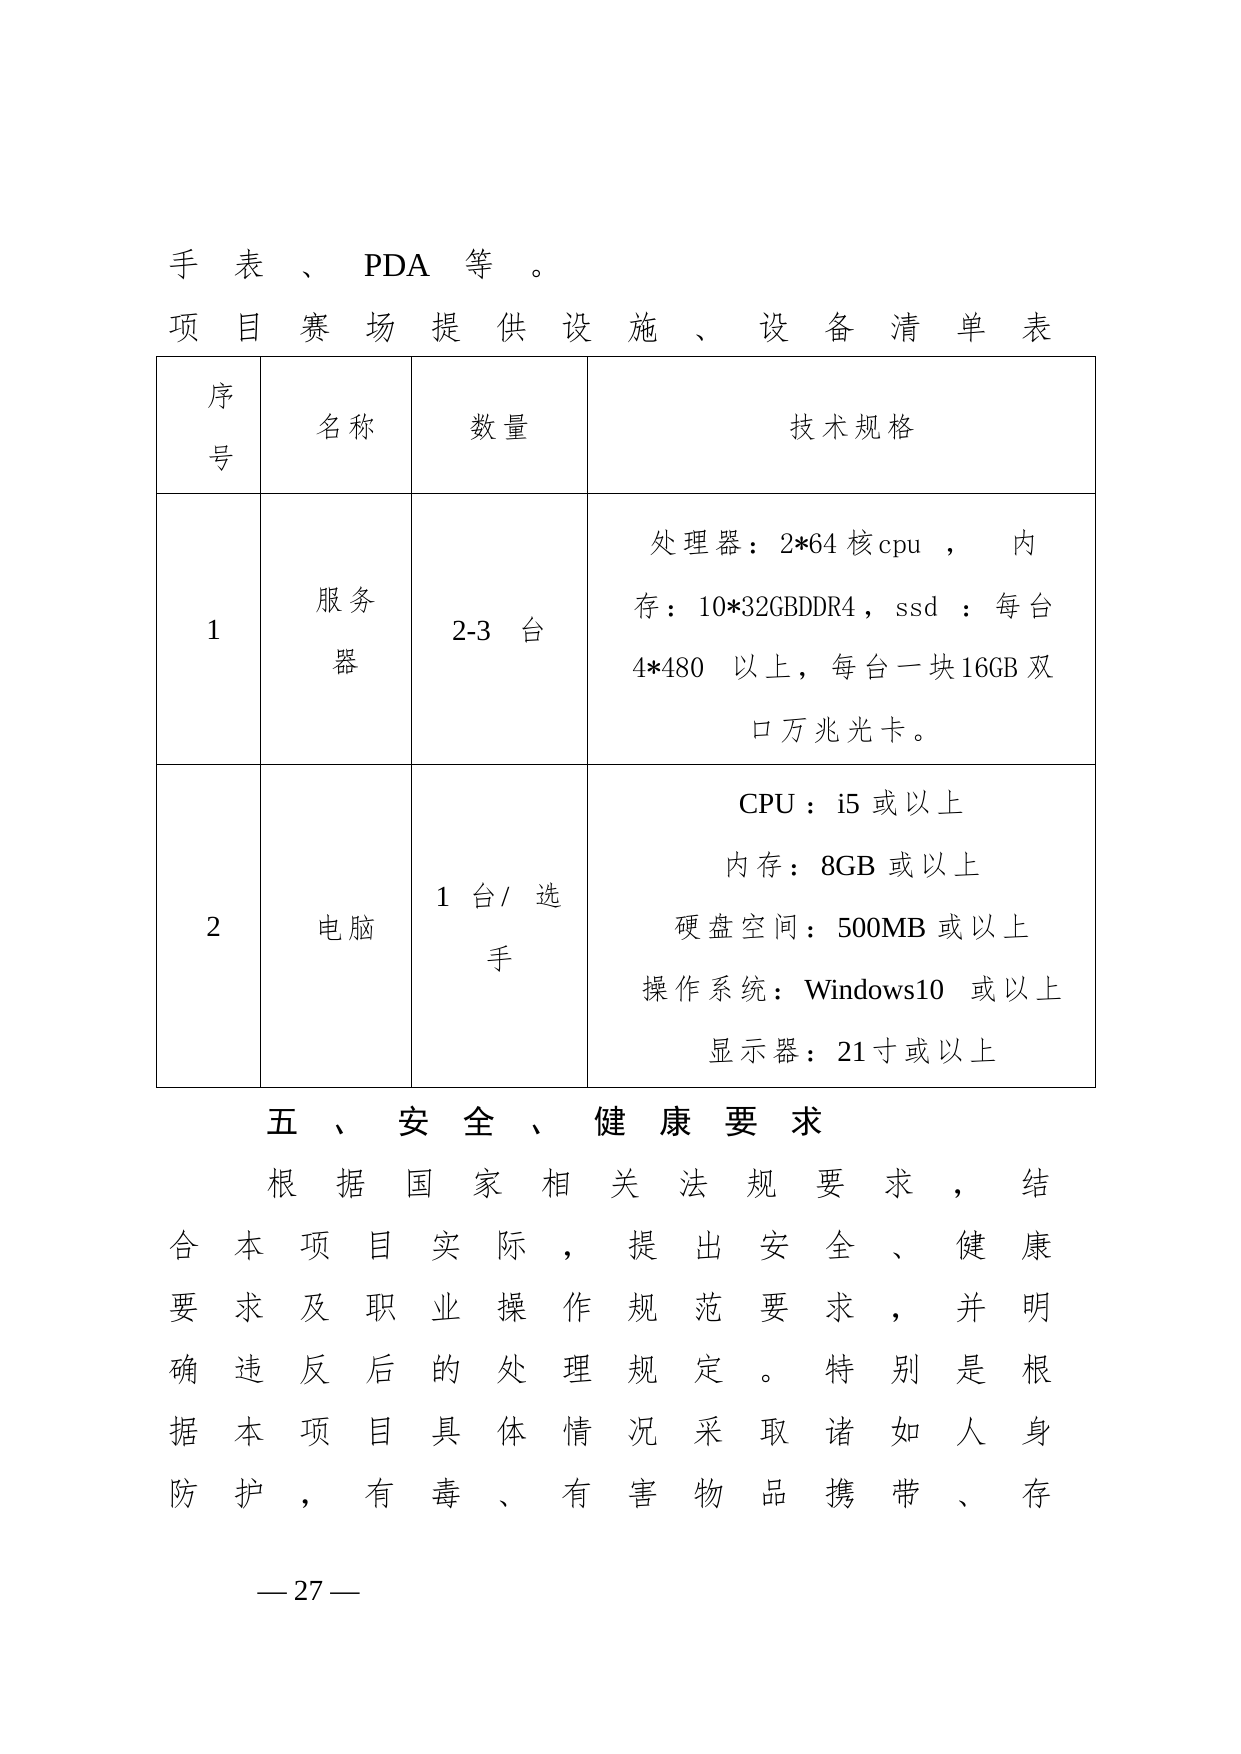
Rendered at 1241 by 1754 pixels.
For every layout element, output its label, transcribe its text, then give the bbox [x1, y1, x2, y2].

text 项目赛场提供设施、设备清单表 [167, 294, 1085, 356]
table_cell 1台/选手 [412, 765, 587, 1087]
table_header 名称 [261, 357, 411, 493]
table_cell 1 [157, 494, 260, 764]
table_header 技术规格 [588, 357, 1095, 493]
text 比赛所需的硬件、软件和辅助工具由赛场统一提供，参赛选手不得使用自带的任何具有存储和通信功能的设备，如硬盘、光盘、U盘、手机、随身听、智能手表、PDA等。 [167, 232, 1085, 294]
table_header 数量 [412, 357, 587, 493]
table_cell 电脑 [261, 765, 411, 1087]
text 根据国家相关法规要求，结合本项目实际，提出安全、健康要求及职业操作规范要求，并明确违反后的处理规定。特别是根据本项目具体情况采取诸如人身防护，有毒、有害物品携带、存放，防火、防爆等措施。 [167, 1150, 1085, 1522]
table_header 序号 [157, 357, 260, 493]
table_cell 2 [157, 765, 260, 1087]
table_cell 处理器：2*64核cpu， 内存：10*32GBDDR4，ssd：每台4*480以上，每台一块16GB双口万兆光卡。 [588, 494, 1095, 764]
table_cell 服务器 [261, 494, 411, 764]
table_cell CPU：i5或以上 内存：8GB或以上 硬盘空间：500MB或以上 操作系统：Windows10或以上 显示器：21寸或以上 [588, 765, 1095, 1087]
text 五、安全、健康要求 [167, 1088, 1085, 1150]
table_cell 2-3台 [412, 494, 587, 764]
